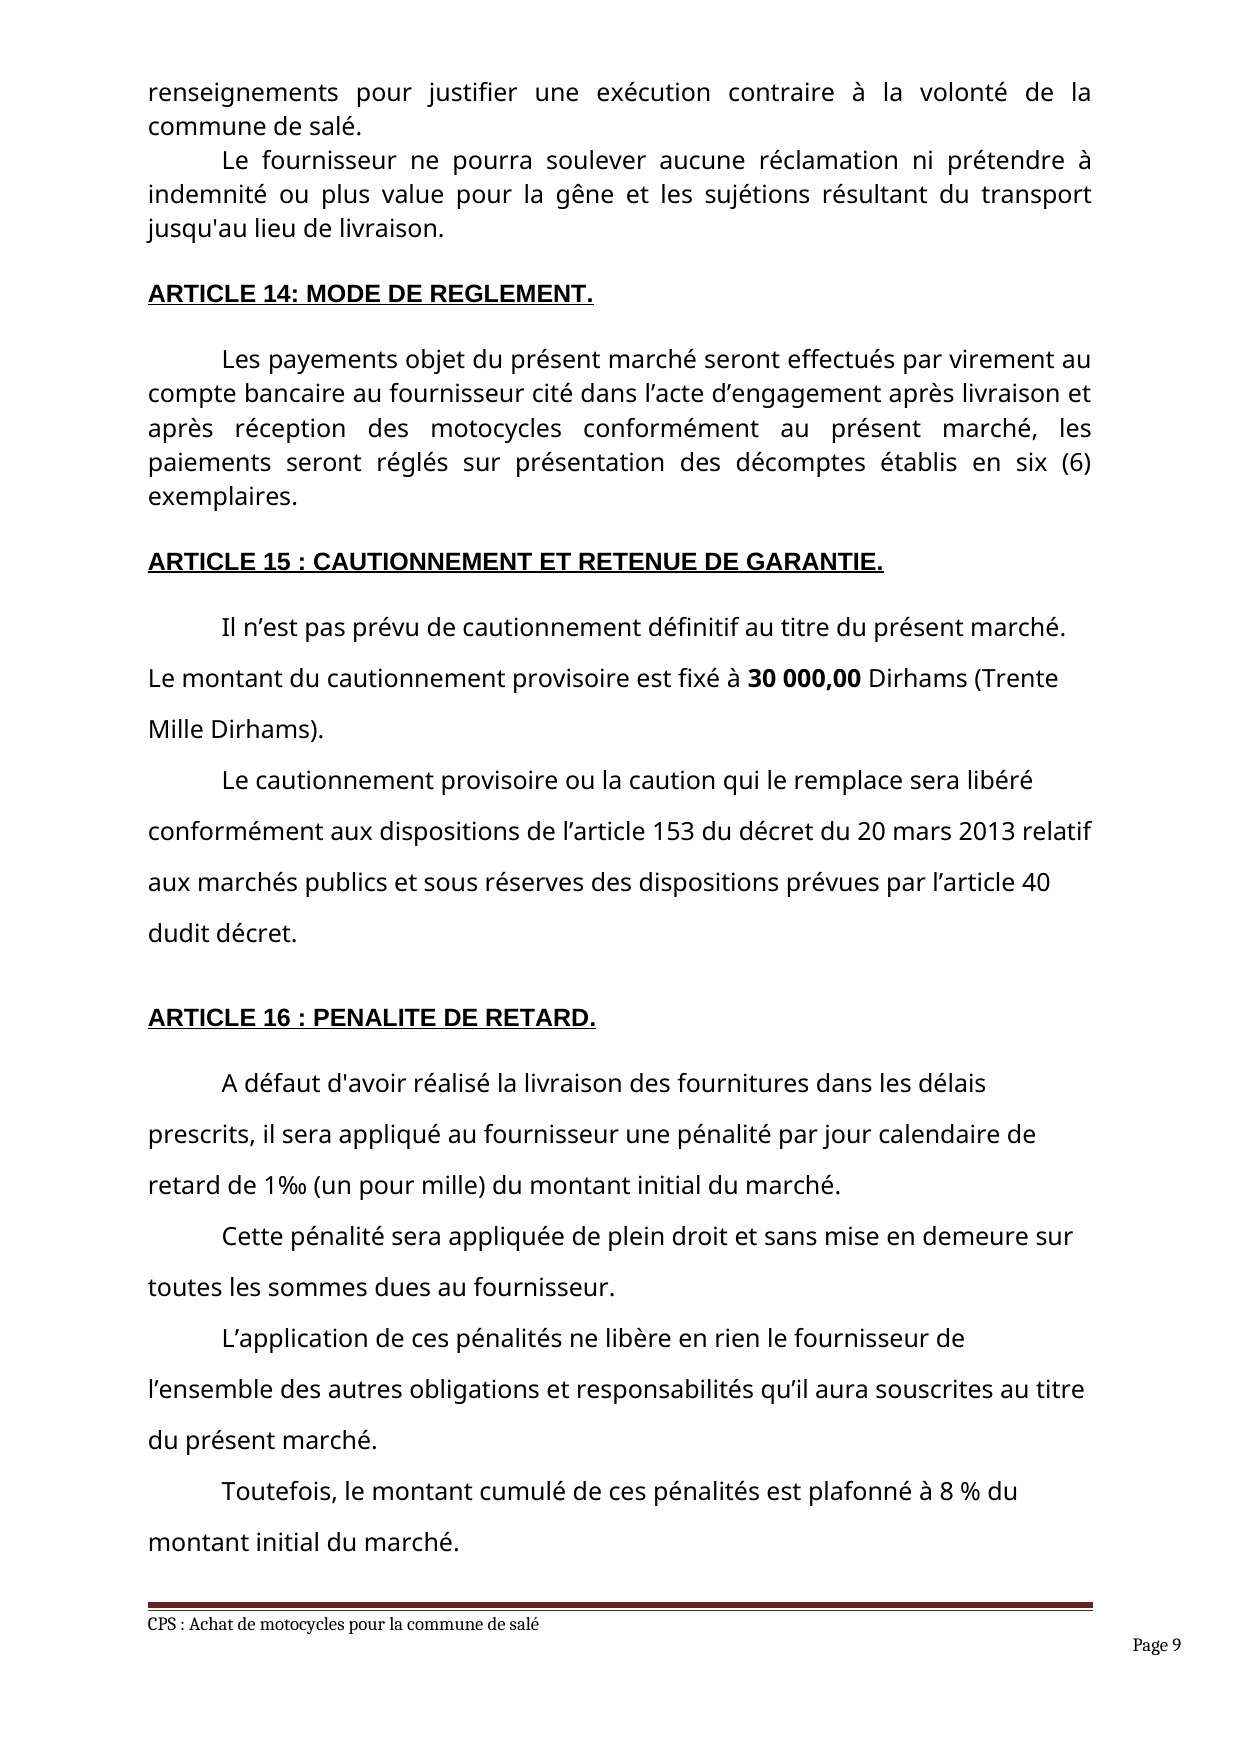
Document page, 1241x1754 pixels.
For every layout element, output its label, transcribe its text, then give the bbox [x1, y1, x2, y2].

text L’application de ces pénalités ne libère en rien le fournisseur de l’ensemble des autres obligations et responsabilités qu’il aura souscrites au titre du présent marché. [148, 1321, 1093, 1457]
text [148, 75, 1093, 143]
text Le cautionnement provisoire ou la caution qui le remplace sera libéré conformément aux dispositions de l’article 153 du décret du 20 mars 2013 relatif aux marchés publics et sous réserves des dispositions prévues par l’article 40 dudit décret. [148, 762, 1093, 949]
text ARTICLE 14: MODE DE REGLEMENT. [148, 279, 1166, 308]
text A défaut d'avoir réalisé la livraison des fournitures dans les délais prescrits, il sera appliqué au fournisseur une pénalité par jour calendaire de retard de 1‰ (un pour mille) du montant initial du marché. [148, 1065, 1093, 1201]
text Il n’est pas prévu de cautionnement définitif au titre du présent marché. Le montant du cautionnement provisoire est fixé à 30 000,00 Dirhams (Trente Mille Dirhams). [148, 609, 1093, 745]
text Le fournisseur ne pourra soulever aucune réclamation ni prétendre à indemnité ou plus value pour la gêne et les sujétions résultant du transport jusqu'au lieu de livraison. [148, 143, 1093, 245]
text ARTICLE 15 : CAUTIONNEMENT ET RETENUE DE GARANTIE. [148, 546, 1166, 575]
text Toutefois, le montant cumulé de ces pénalités est plafonné à 8 % du montant initial du marché. [148, 1474, 1093, 1559]
text Les payements objet du présent marché seront effectués par virement au compte bancaire au fournisseur cité dans l’acte d’engagement après livraison et après réception des motocycles conformément au présent marché, les paiements seront réglés sur présentation des décomptes établis en six (6) exemplaires. [148, 342, 1093, 512]
text ARTICLE 16 : PENALITE DE RETARD. [148, 1002, 1166, 1031]
text Cette pénalité sera appliquée de plein droit et sans mise en demeure sur toutes les sommes dues au fournisseur. [148, 1218, 1093, 1303]
